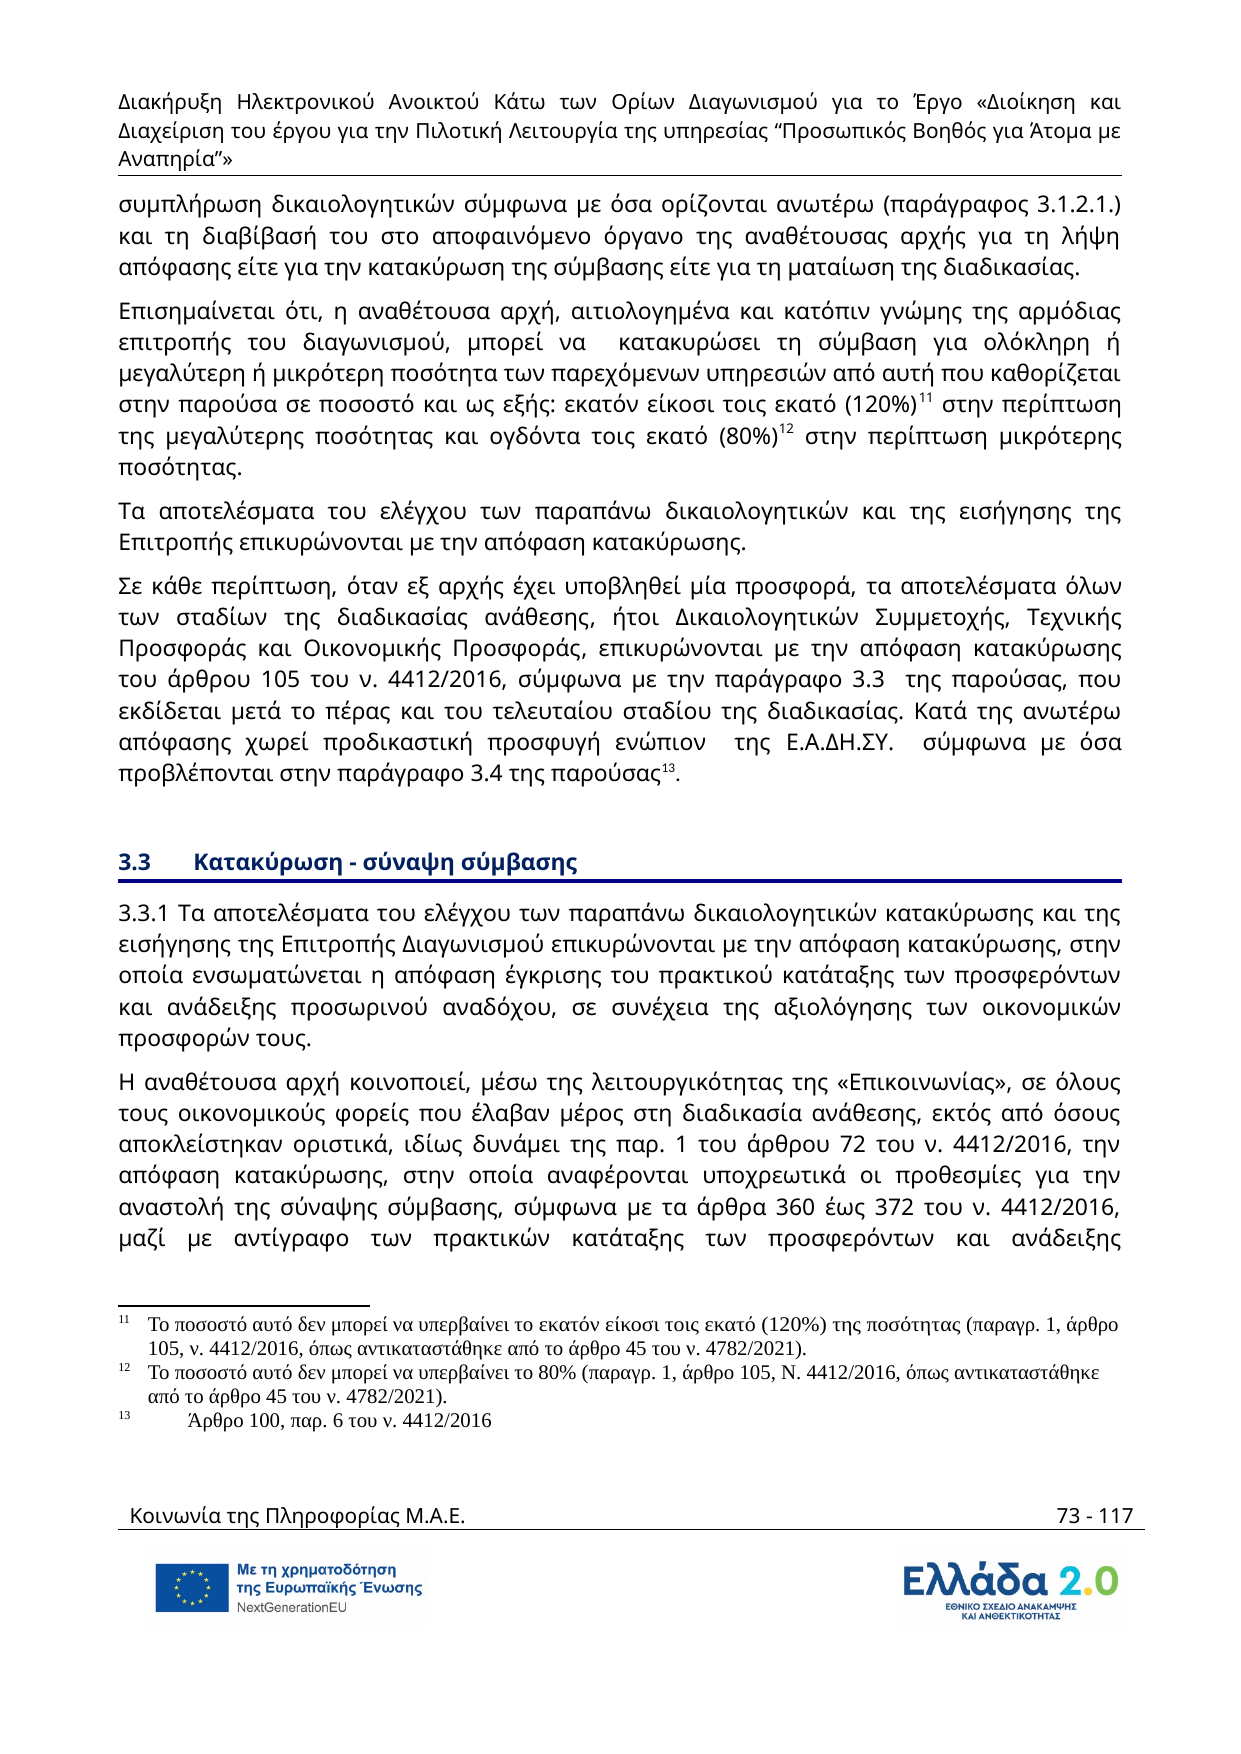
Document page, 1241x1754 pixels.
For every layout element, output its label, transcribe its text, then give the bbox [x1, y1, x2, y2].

text Τα αποτελέσματα του ελέγχου των παραπάνω δικαιολογητικών και της εισήγησης της Επιτροπής επικυρώνονται με την απόφαση κατακύρωσης. [118, 495, 1122, 557]
text Επισημαίνεται ότι, η αναθέτουσα αρχή, αιτιολογημένα και κατόπιν γνώμης της αρμόδιας επιτροπής του διαγωνισμού, μπορεί να κατακυρώσει τη σύμβαση για ολόκληρη ή μεγαλύτερη ή μικρότερη ποσότητα των παρεχόμενων υπηρεσιών από αυτή που καθορίζεται στην παρούσα σε ποσοστό και ως εξής: εκατόν είκοσι τοις εκατό (120%) στην περίπτωση της μεγαλύτερης ποσότητας και ογδόντα τοις εκατό (80%) στην περίπτωση μικρότερης ποσότητας. [118, 295, 1122, 482]
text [118, 1066, 1122, 1253]
text 3.3.1 Τα αποτελέσματα του ελέγχου των παραπάνω δικαιολογητικών κατακύρωσης και της εισήγησης της Επιτροπής Διαγωνισμού επικυρώνονται με την απόφαση κατακύρωσης, στην οποία ενσωματώνεται η απόφαση έγκρισης του πρακτικού κατάταξης των προσφερόντων και ανάδειξης προσωρινού αναδόχου, σε συνέχεια της αξιολόγησης των οικονομικών προσφορών τους. [118, 897, 1122, 1053]
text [118, 188, 1122, 282]
subtitle Κατακύρωση - σύναψη σύμβασης [118, 846, 1122, 879]
